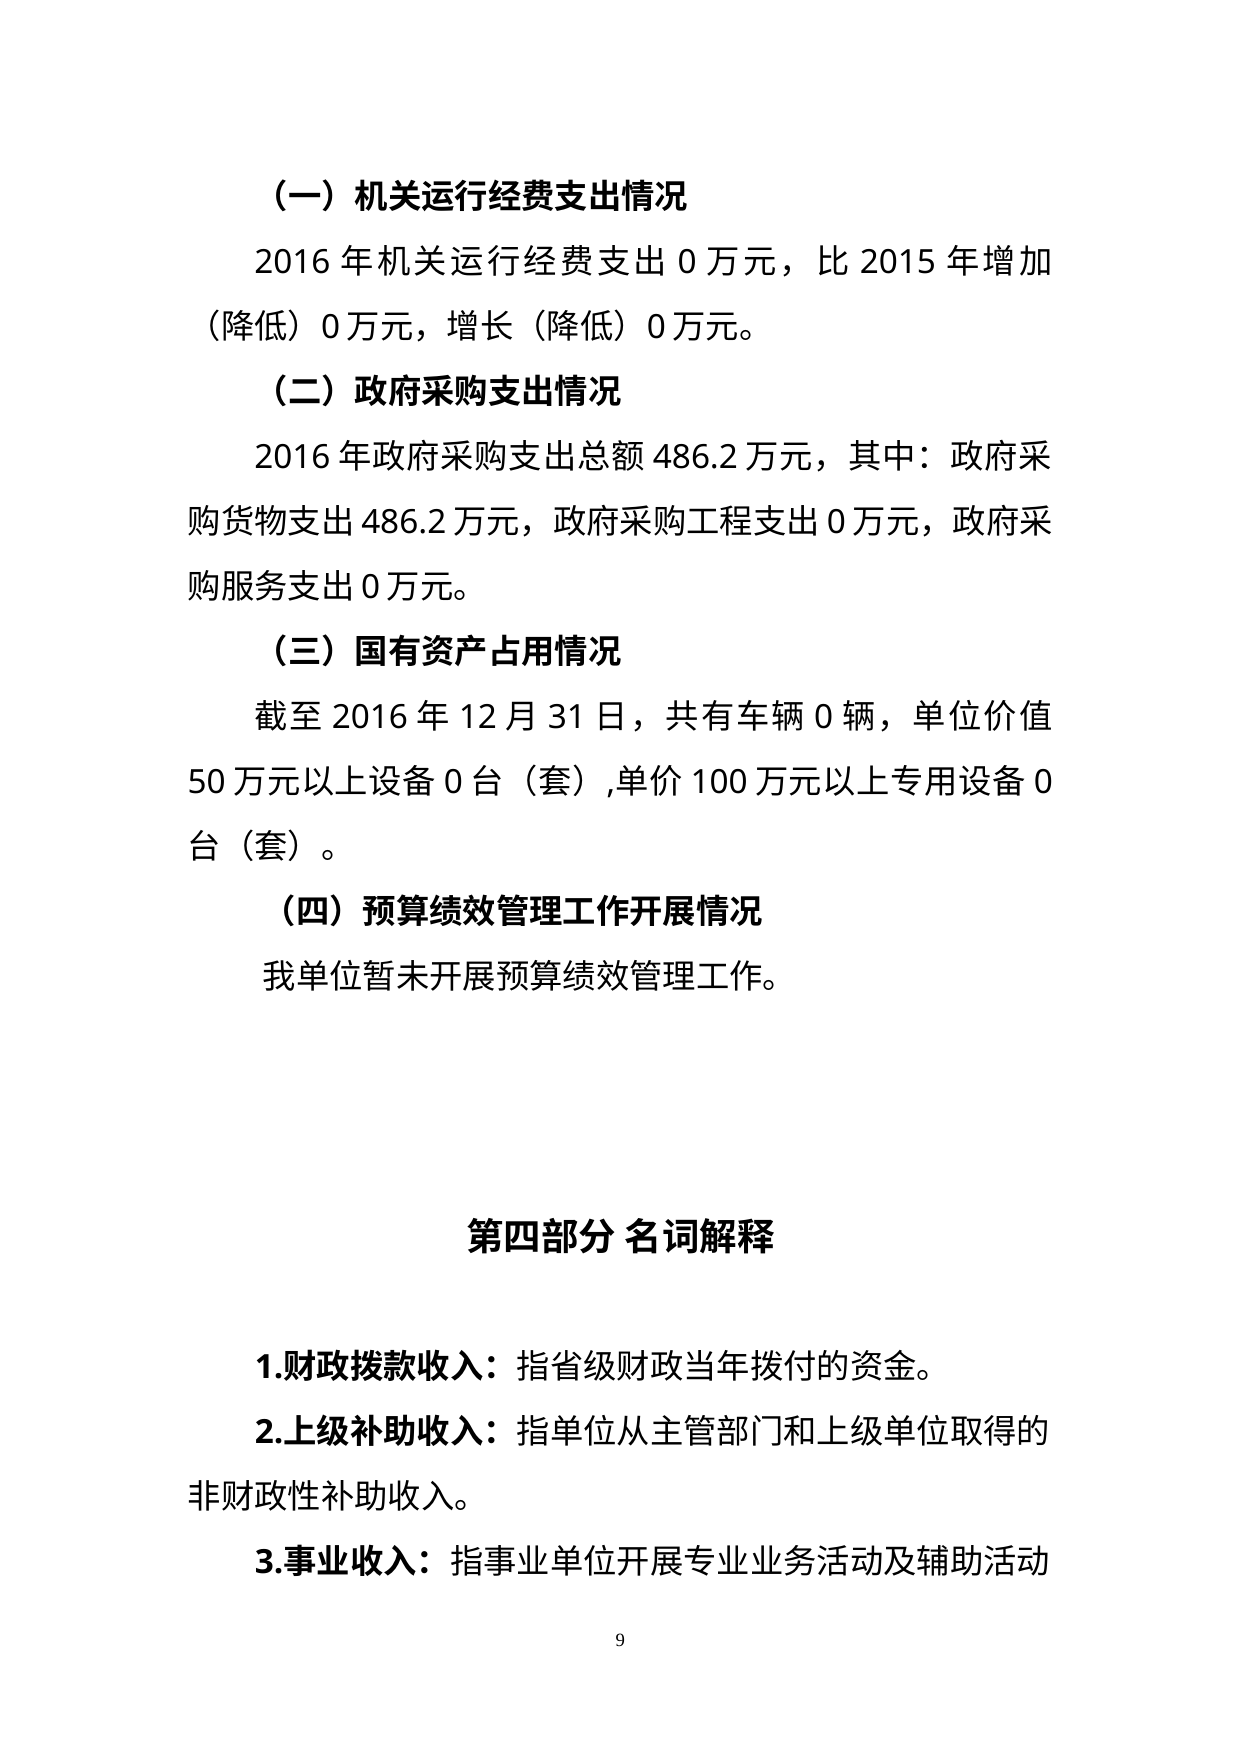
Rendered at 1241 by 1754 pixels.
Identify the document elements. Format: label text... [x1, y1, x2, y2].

text （三）国有资产占用情况 [187, 617, 1053, 682]
text 1.财政拨款收入：指省级财政当年拨付的资金。 [187, 1332, 1053, 1397]
text （二）政府采购支出情况 [187, 357, 1053, 422]
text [187, 1527, 1053, 1592]
text 2016年机关运行经费支出0万元，比2015年增加（降低）0万元，增长（降低）0万元。 [187, 227, 1053, 357]
text （四）预算绩效管理工作开展情况 [187, 877, 1053, 942]
text （一）机关运行经费支出情况 [187, 162, 1053, 227]
text 截至2016年12月31日，共有车辆0辆，单位价值50万元以上设备0台（套）,单价100万元以上专用设备0台（套）。 [187, 682, 1053, 877]
text 2.上级补助收入：指单位从主管部门和上级单位取得的非财政性补助收入。 [187, 1397, 1053, 1527]
text 我单位暂未开展预算绩效管理工作。 [187, 942, 1053, 1007]
text 2016年政府采购支出总额486.2万元，其中：政府采购货物支出486.2万元，政府采购工程支出0万元，政府采购服务支出0万元。 [187, 422, 1053, 617]
text 第四部分 名词解释 [187, 1202, 1053, 1267]
